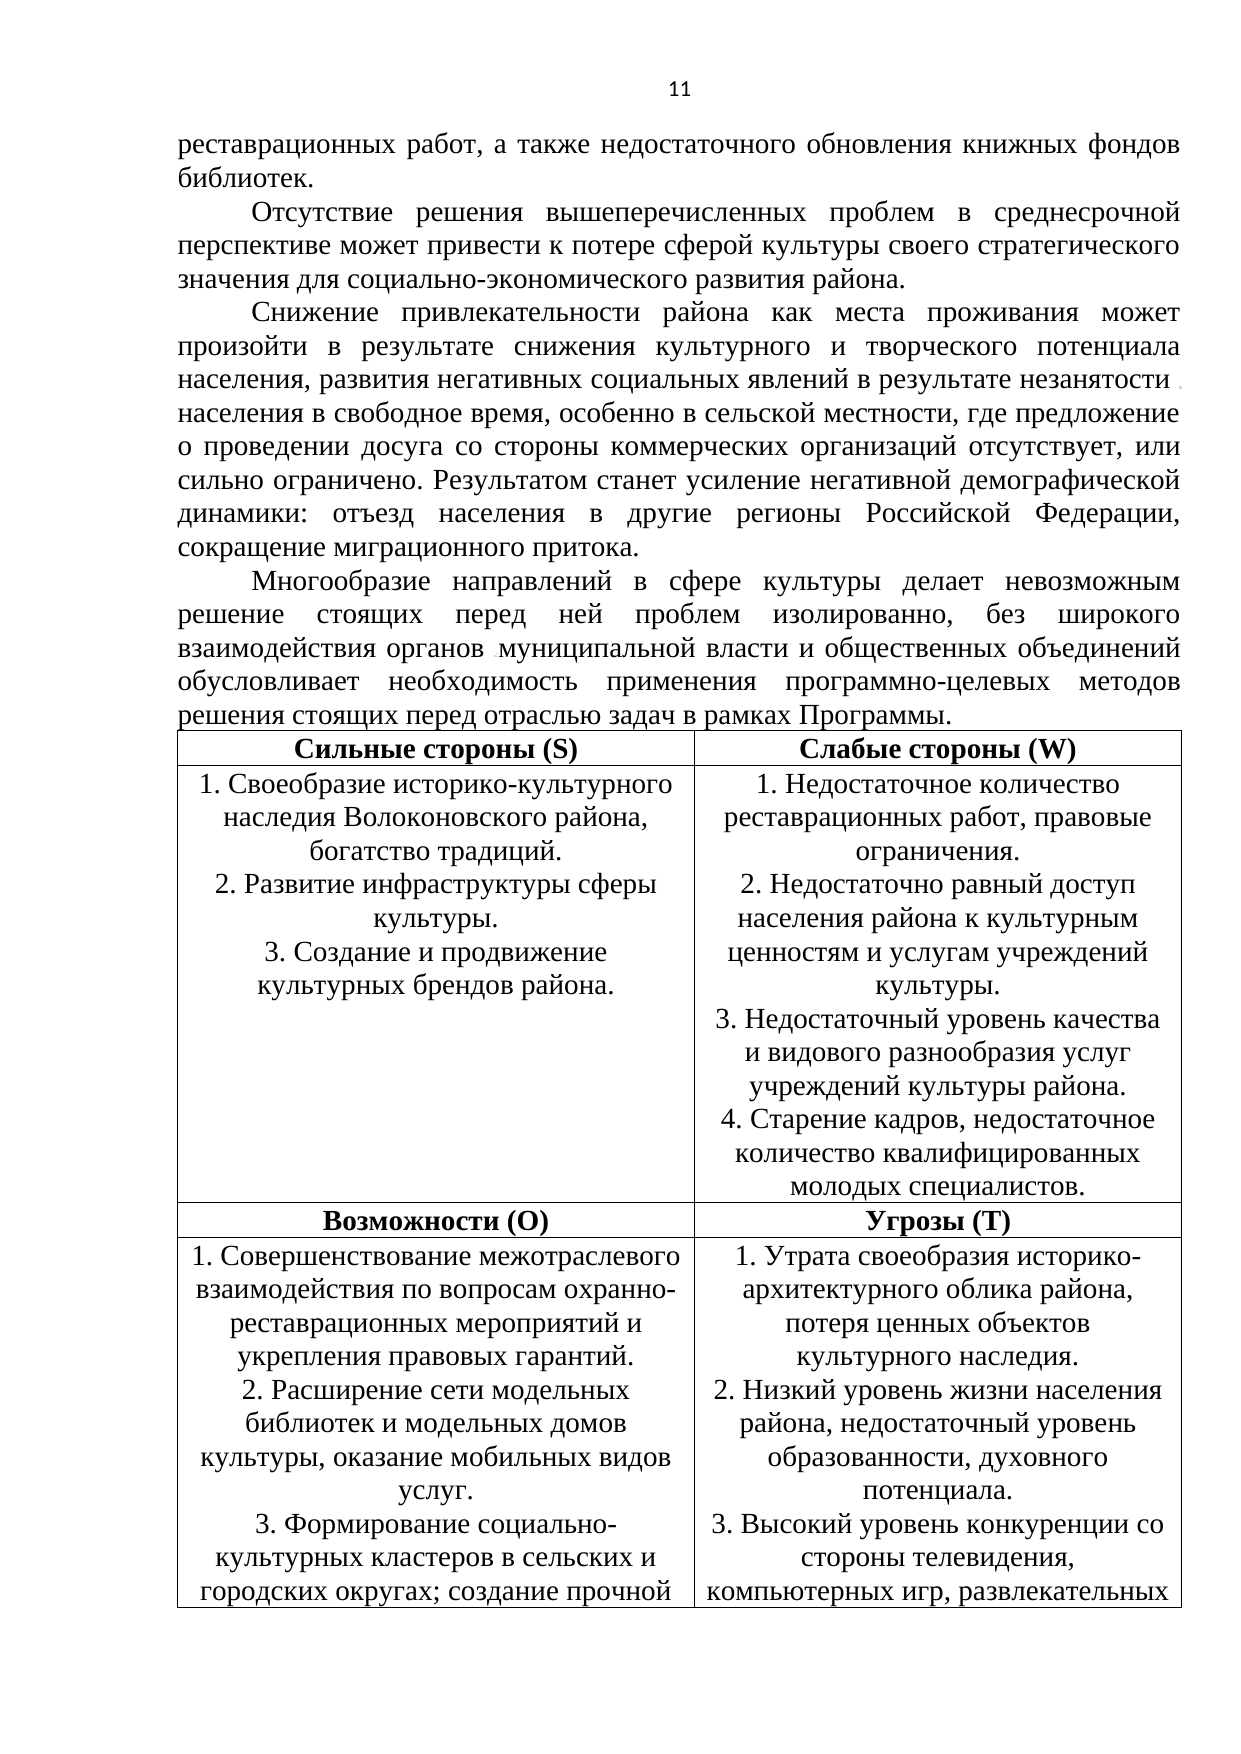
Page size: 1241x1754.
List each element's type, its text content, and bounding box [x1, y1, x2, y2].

text Снижение привлекательности района как места проживания может произойти в результате снижения культурного и творческого потенциала населения, развития негативных социальных явлений в результате незанятости населения в свободное время, особенно в сельской местности, где предложение о проведении досуга со стороны коммерческих организаций отсутствует, или сильно ограничено. Результатом станет усиление негативной демографической динамики: отъезд населения в другие регионы Российской Федерации, сокращение миграционного притока. [177, 294, 1181, 563]
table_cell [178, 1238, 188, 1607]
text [177, 127, 1181, 194]
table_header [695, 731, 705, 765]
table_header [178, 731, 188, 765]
table_cell 1. Своеобразие историко-культурного наследия Волоконовского района, богатство традиций. 2. Развитие инфраструктуры сферы культуры. 3. Создание и продвижение культурных брендов района. [178, 766, 694, 1202]
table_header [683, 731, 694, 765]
text Многообразие направлений в сфере культуры делает невозможным решение стоящих перед ней проблем изолированно, без широкого взаимодействия органов муниципальной власти и общественных объединений обусловливает необходимость применения программно-целевых методов решения стоящих перед отраслью задач в рамках Программы. [177, 563, 1181, 730]
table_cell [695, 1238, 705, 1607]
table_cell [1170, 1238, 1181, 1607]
text Отсутствие решения вышеперечисленных проблем в среднесрочной перспективе может привести к потере сферой культуры своего стратегического значения для социально-экономического развития района. [177, 194, 1181, 294]
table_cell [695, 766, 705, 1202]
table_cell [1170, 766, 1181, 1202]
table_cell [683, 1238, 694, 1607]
